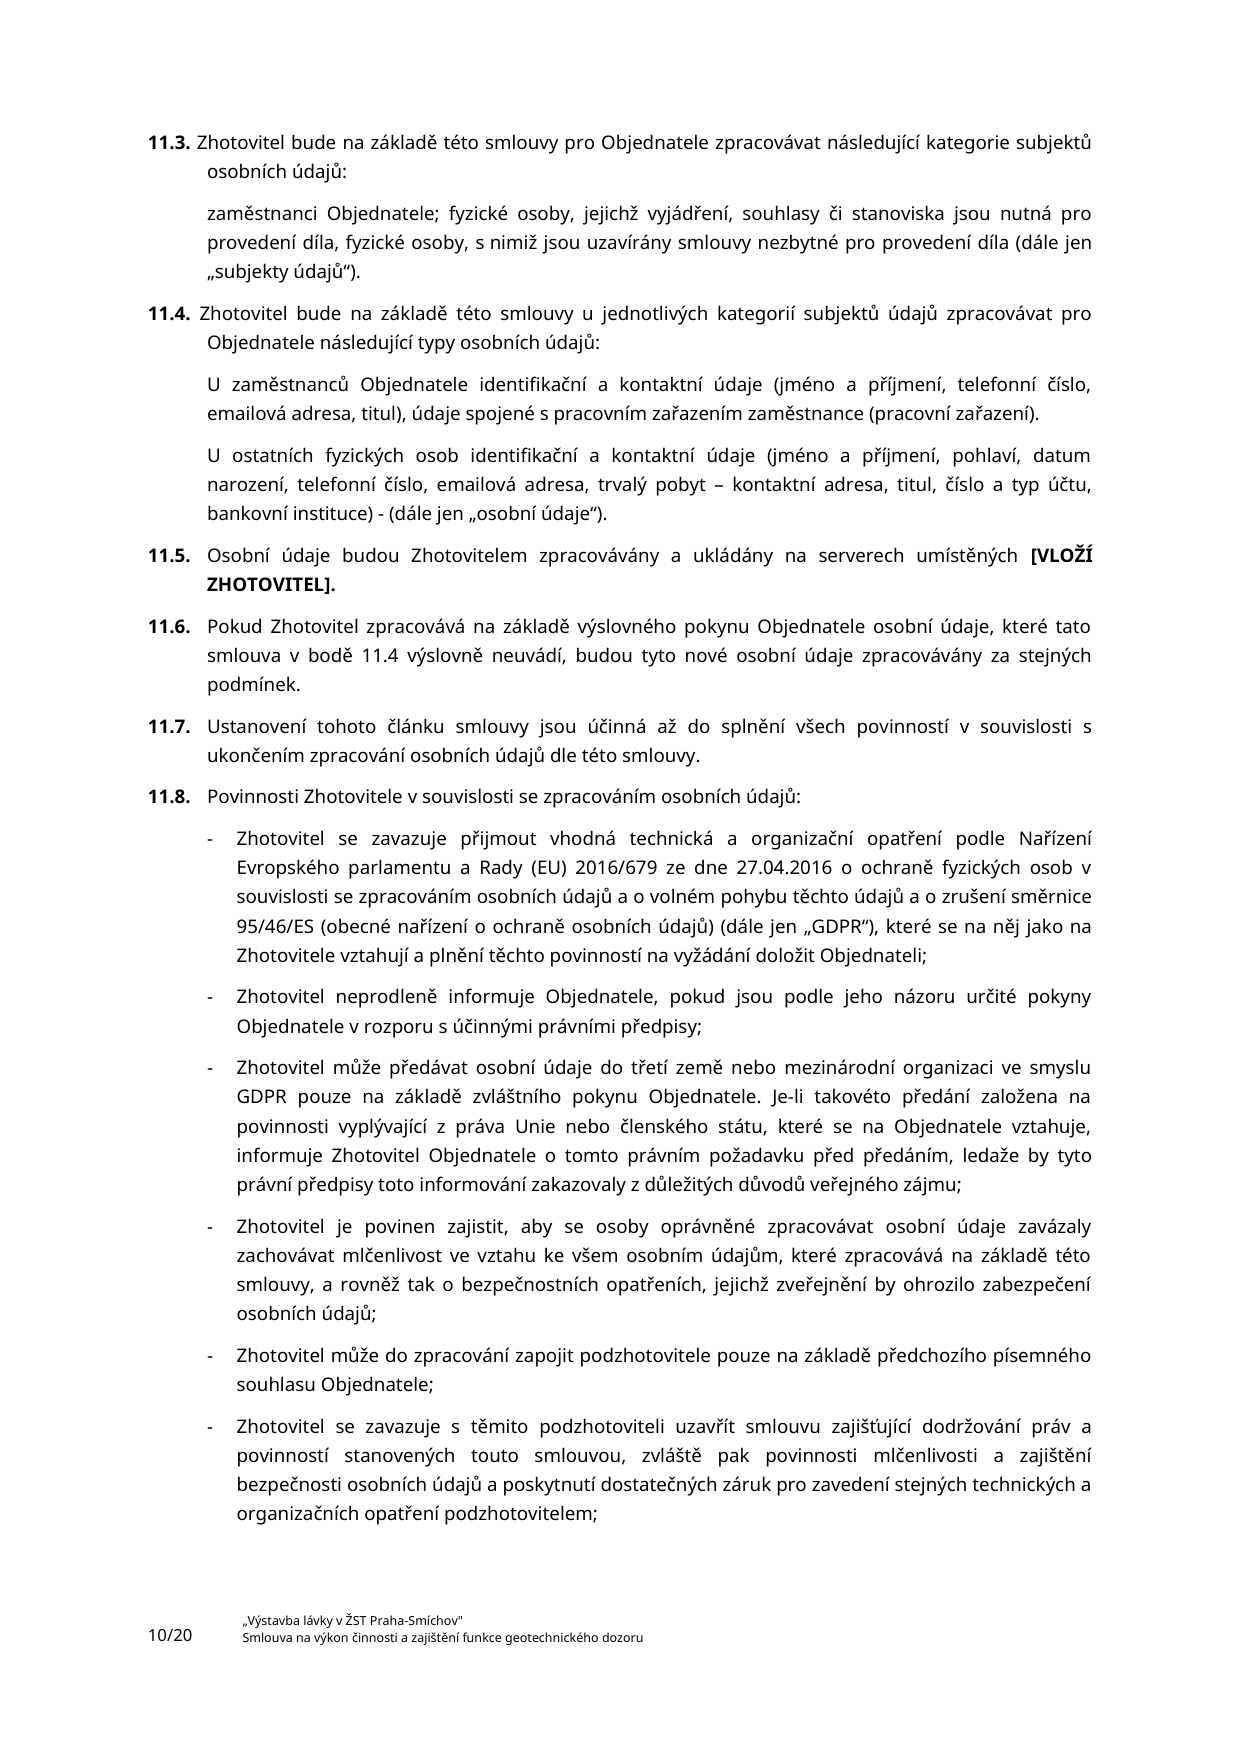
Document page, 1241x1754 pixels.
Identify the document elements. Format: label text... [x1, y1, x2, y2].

text 11.8. Povinnosti Zhotovitele v souvislosti se zpracováním osobních údajů: [148, 781, 1092, 810]
text 11.7. Ustanovení tohoto článku smlouvy jsou účinná až do splnění všech povinností v souvislosti s ukončením zpracování osobních údajů dle této smlouvy. [148, 710, 1092, 768]
text - Zhotovitel může předávat osobní údaje do třetí země nebo mezinárodní organizaci ve smyslu GDPR pouze na základě zvláštního pokynu Objednatele. Je-li takovéto předání založena na povinnosti vyplývající z práva Unie nebo členského státu, které se na Objednatele vztahuje, informuje Zhotovitel Objednatele o tomto právním požadavku před předáním, ledaže by tyto právní předpisy toto informování zakazovaly z důležitých důvodů veřejného zájmu; [207, 1051, 1092, 1197]
text 11.4. Zhotovitel bude na základě této smlouvy u jednotlivých kategorií subjektů údajů zpracovávat pro Objednatele následující typy osobních údajů: [148, 297, 1092, 356]
text - Zhotovitel se zavazuje s těmito podzhotoviteli uzavřít smlouvu zajišťující dodržování práv a povinností stanovených touto smlouvou, zvláště pak povinnosti mlčenlivosti a zajištění bezpečnosti osobních údajů a poskytnutí dostatečných záruk pro zavedení stejných technických a organizačních opatření podzhotovitelem; [207, 1410, 1092, 1526]
text 11.3. Zhotovitel bude na základě této smlouvy pro Objednatele zpracovávat následující kategorie subjektů osobních údajů: [148, 126, 1092, 185]
text - Zhotovitel neprodleně informuje Objednatele, pokud jsou podle jeho názoru určité pokyny Objednatele v rozporu s účinnými právními předpisy; [207, 981, 1092, 1039]
text zaměstnanci Objednatele; fyzické osoby, jejichž vyjádření, souhlasy či stanoviska jsou nutná pro provedení díla, fyzické osoby, s nimiž jsou uzavírány smlouvy nezbytné pro provedení díla (dále jen „subjekty údajů“). [207, 197, 1092, 285]
text 11.6. Pokud Zhotovitel zpracovává na základě výslovného pokynu Objednatele osobní údaje, které tato smlouva v bodě 11.4 výslovně neuvádí, budou tyto nové osobní údaje zpracovávány za stejných podmínek. [148, 610, 1092, 697]
text U zaměstnanců Objednatele identifikační a kontaktní údaje (jméno a příjmení, telefonní číslo, emailová adresa, titul), údaje spojené s pracovním zařazením zaměstnance (pracovní zařazení). [207, 368, 1092, 426]
text - Zhotovitel se zavazuje přijmout vhodná technická a organizační opatření podle Nařízení Evropského parlamentu a Rady (EU) 2016/679 ze dne 27.04.2016 o ochraně fyzických osob v souvislosti se zpracováním osobních údajů a o volném pohybu těchto údajů a o zrušení směrnice 95/46/ES (obecné nařízení o ochraně osobních údajů) (dále jen „GDPR“), které se na něj jako na Zhotovitele vztahují a plnění těchto povinností na vyžádání doložit Objednateli; [207, 822, 1092, 968]
text - Zhotovitel může do zpracování zapojit podzhotovitele pouze na základě předchozího písemného souhlasu Objednatele; [207, 1339, 1092, 1397]
text 11.5. Osobní údaje budou Zhotovitelem zpracovávány a ukládány na serverech umístěných [VLOŽÍ ZHOTOVITEL]. [148, 539, 1092, 597]
text U ostatních fyzických osob identifikační a kontaktní údaje (jméno a příjmení, pohlaví, datum narození, telefonní číslo, emailová adresa, trvalý pobyt – kontaktní adresa, titul, číslo a typ účtu, bankovní instituce) - (dále jen „osobní údaje“). [207, 439, 1092, 526]
text - Zhotovitel je povinen zajistit, aby se osoby oprávněné zpracovávat osobní údaje zavázaly zachovávat mlčenlivost ve vztahu ke všem osobním údajům, které zpracovává na základě této smlouvy, a rovněž tak o bezpečnostních opatřeních, jejichž zveřejnění by ohrozilo zabezpečení osobních údajů; [207, 1210, 1092, 1326]
